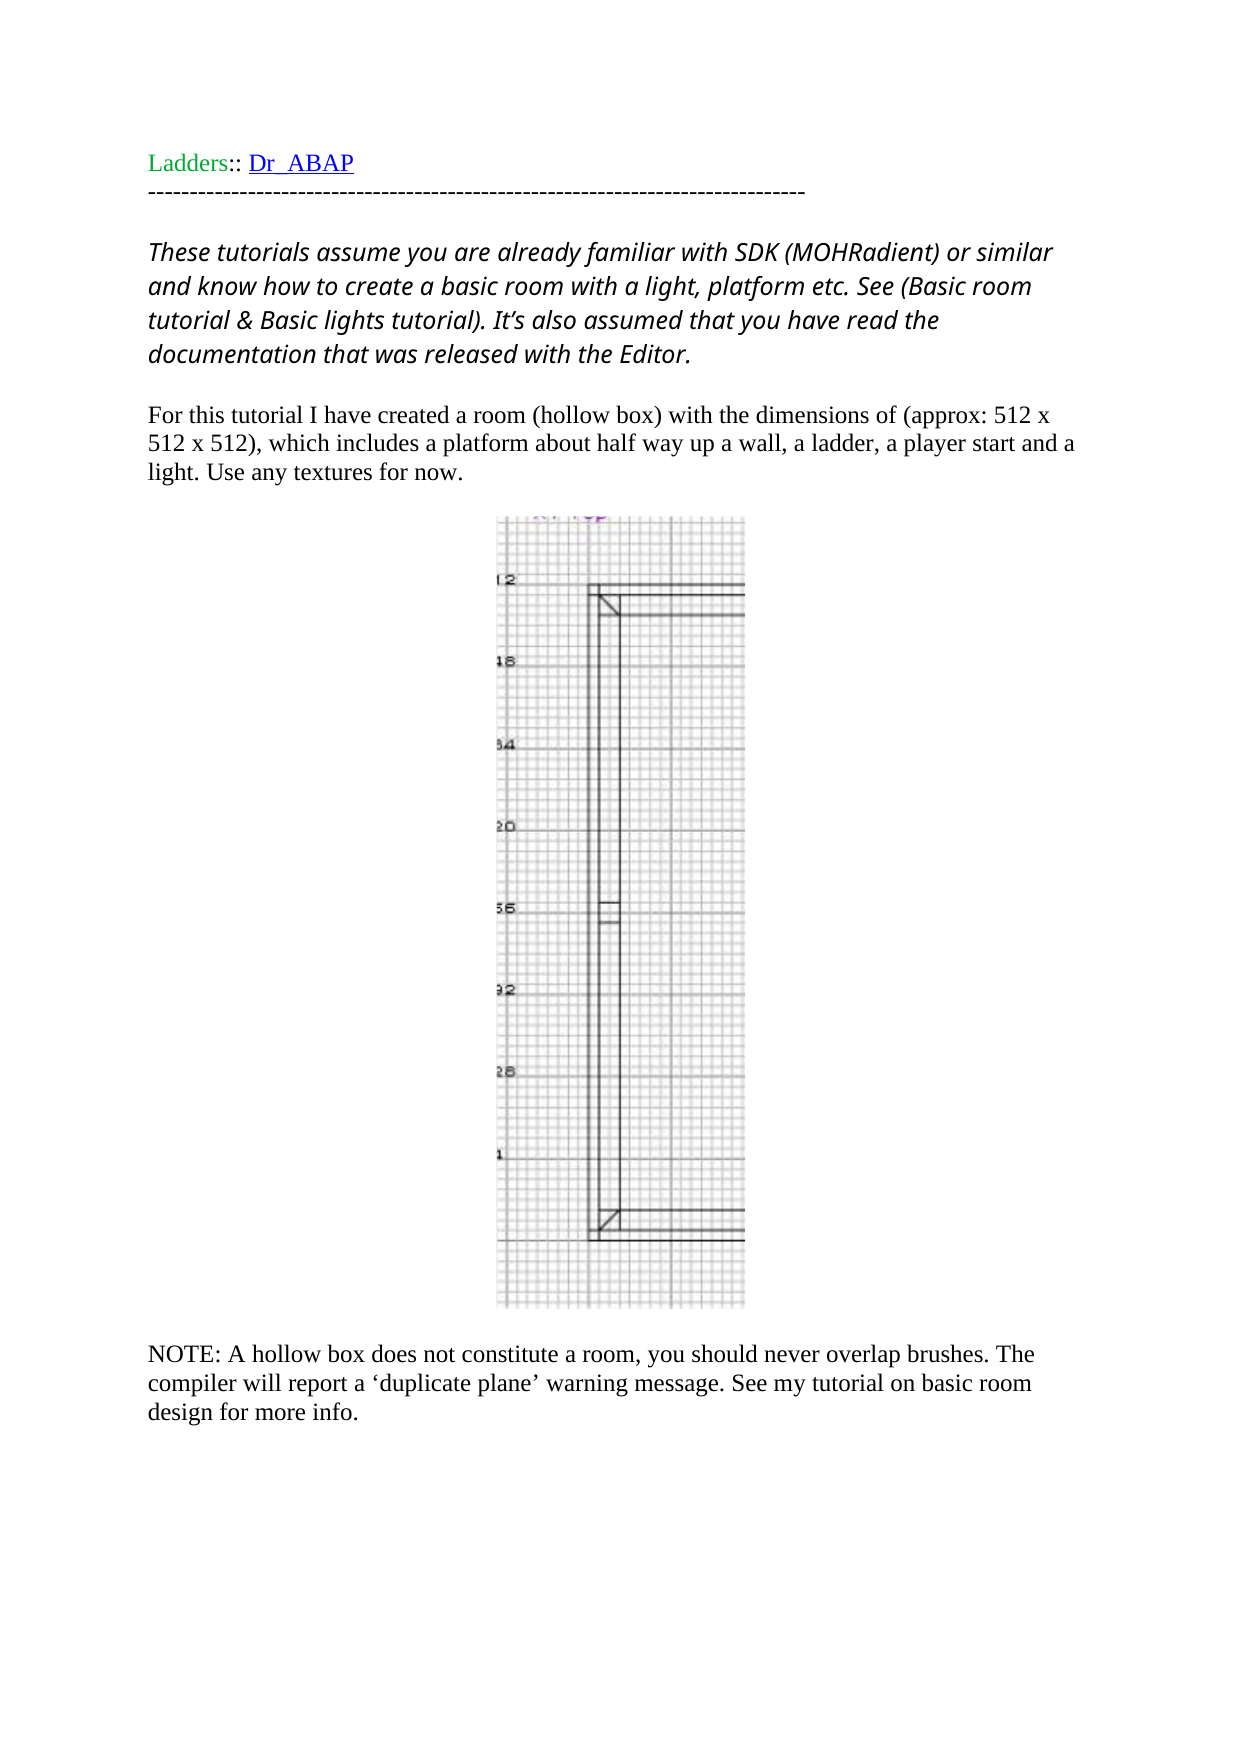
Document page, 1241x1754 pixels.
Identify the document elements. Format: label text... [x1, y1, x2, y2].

text For this tutorial I have created a room (hollow box) with the dimensions of (approx: 512 x 512 x 512), which includes a platform about half way up a wall, a ladder, a player start and a light. Use any textures for now. [148, 400, 1093, 486]
text NOTE: A hollow box does not constitute a room, you should never overlap brushes. The compiler will report a ‘duplicate plane’ warning message. See my tutorial on basic room design for more info. [148, 1339, 1093, 1426]
text These tutorials assume you are already familiar with SDK (MOHRadient) or similar and know how to create a basic room with a light, platform etc. See (Basic room tutorial & Basic lights tutorial). It’s also assumed that you have read the documentation that was released with the Editor. [148, 234, 1093, 371]
text Ladders:: Dr_ABAP ------------------------------------------------------------------------------- [148, 148, 1093, 205]
picture [496, 516, 746, 1309]
